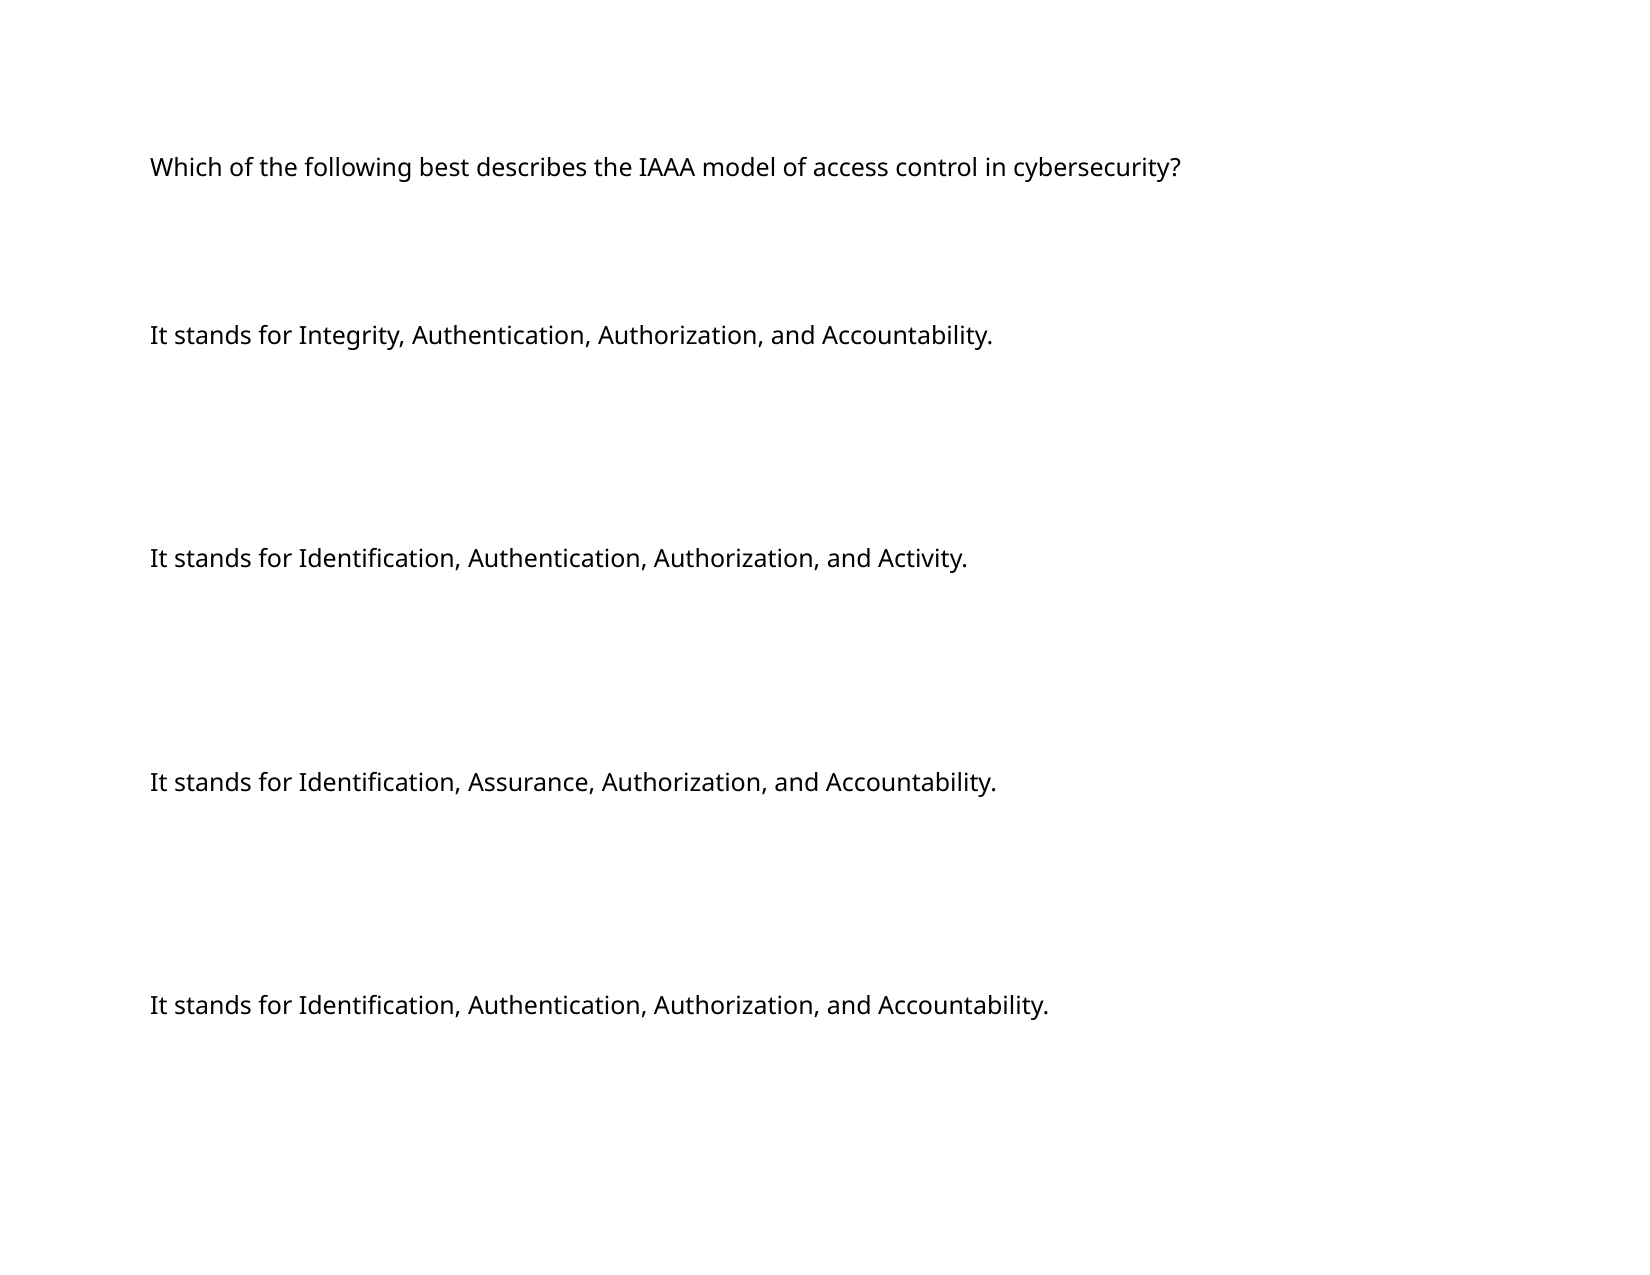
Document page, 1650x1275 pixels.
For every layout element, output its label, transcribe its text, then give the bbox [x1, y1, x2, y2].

text It stands for Identification, Assurance, Authorization, and Accountability. [150, 764, 1500, 798]
text It stands for Integrity, Authentication, Authorization, and Accountability. [150, 317, 1500, 352]
text It stands for Identification, Authentication, Authorization, and Accountability. [150, 987, 1500, 1022]
text Which of the following best describes the IAAA model of access control in cybersecurity? [150, 150, 1500, 184]
text It stands for Identification, Authentication, Authorization, and Activity. [150, 541, 1500, 575]
